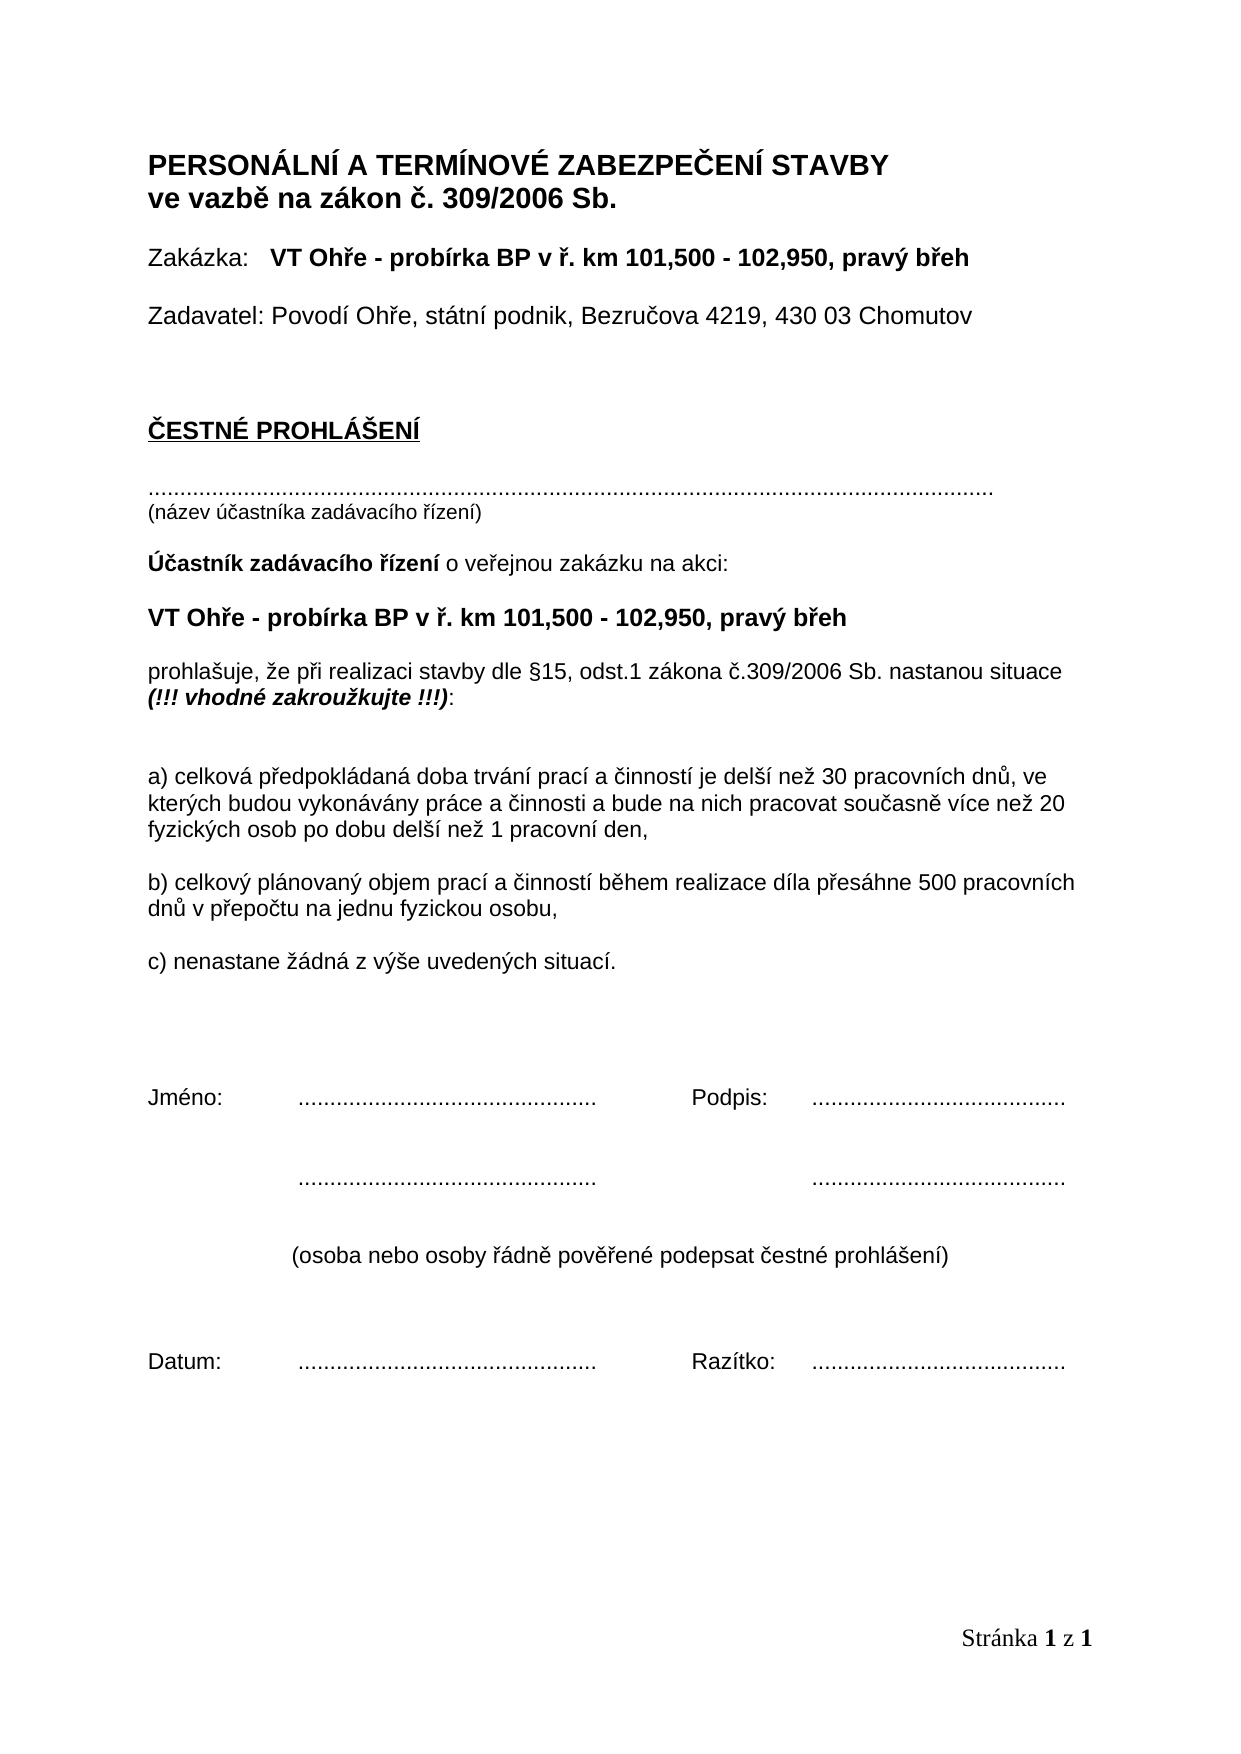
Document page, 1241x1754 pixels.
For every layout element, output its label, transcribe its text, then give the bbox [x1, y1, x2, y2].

text b) celkový plánovaný objem prací a činností během realizace díla přesáhne 500 pracovních dnů v přepočtu na jednu fyzickou osobu, [148, 869, 1093, 921]
text (název účastníka zadávacího řízení) [148, 500, 1093, 524]
text Účastník zadávacího řízení o veřejnou zakázku na akci: [148, 550, 1093, 576]
text ............................................... ........................................ [148, 1163, 1093, 1190]
text Jméno: ............................................... Podpis: ........................................ [148, 1084, 1093, 1111]
text ČESTNÉ PROHLÁŠENÍ [148, 416, 1093, 445]
text PERSONÁLNÍ A TERMÍNOVÉ ZABEZPEČENÍ STAVBY [148, 148, 1093, 181]
text VT Ohře - probírka BP v ř. km 101,500 - 102,950, pravý břeh [148, 603, 1093, 632]
text (osoba nebo osoby řádně pověřené podepsat čestné prohlášení) [148, 1242, 1093, 1269]
text ve vazbě na zákon č. 309/2006 Sb. [148, 181, 1093, 215]
text ..................................................................................................................................... [148, 473, 1093, 500]
text Zakázka: VT Ohře - probírka BP v ř. km 101,500 - 102,950, pravý břeh [148, 243, 1093, 272]
text Datum: ............................................... Razítko: ........................................ [148, 1348, 1093, 1374]
text (!!! vhodné zakroužkujte !!!): [148, 684, 1093, 711]
text Zadavatel: Povodí Ohře, státní podnik, Bezručova 4219, 430 03 Chomutov [148, 301, 1093, 330]
text a) celková předpokládaná doba trvání prací a činností je delší než 30 pracovních dnů, ve kterých budou vykonávány práce a činnosti a bude na nich pracovat současně více než 20 fyzických osob po dobu delší než 1 pracovní den, [148, 763, 1093, 842]
text c) nenastane žádná z výše uvedených situací. [148, 948, 1093, 974]
text prohlašuje, že při realizaci stavby dle §15, odst.1 zákona č.309/2006 Sb. nastanou situace [148, 658, 1093, 684]
